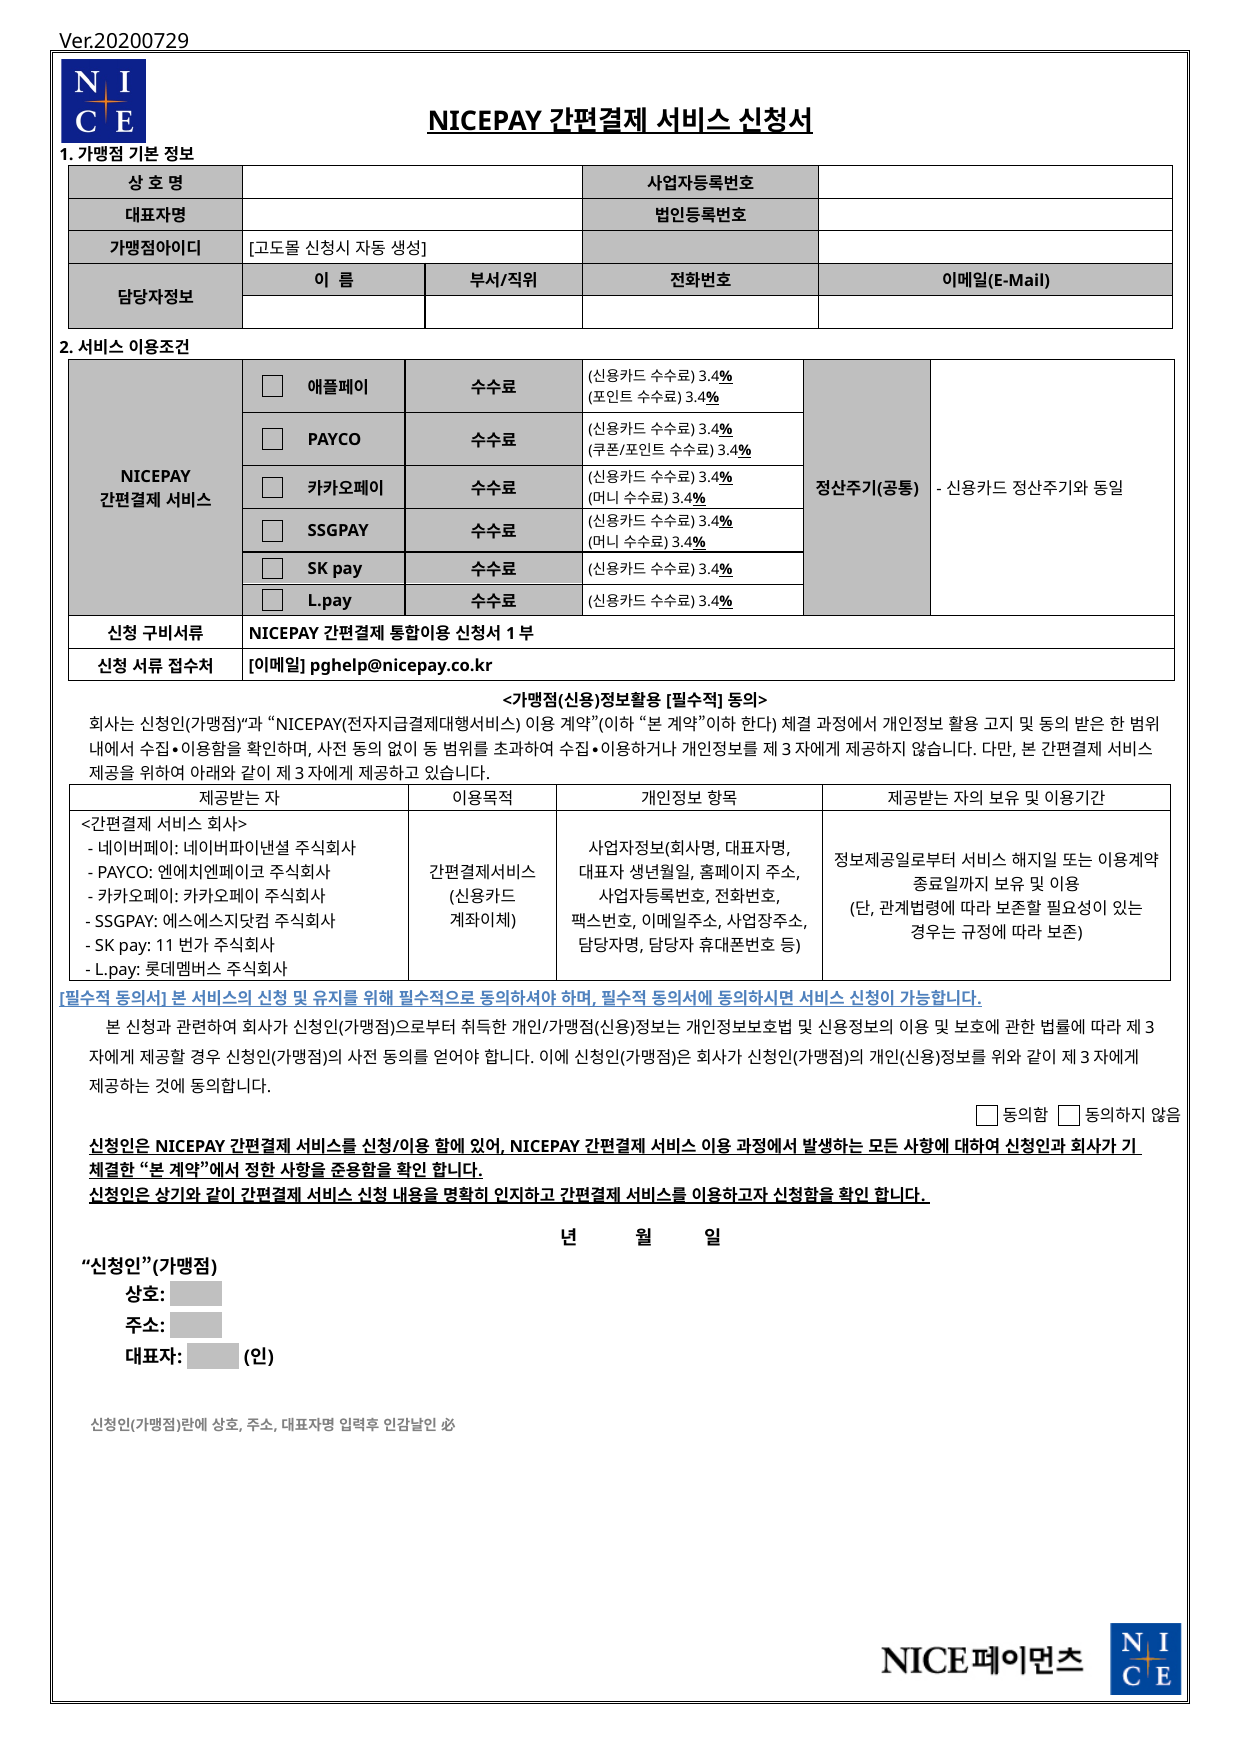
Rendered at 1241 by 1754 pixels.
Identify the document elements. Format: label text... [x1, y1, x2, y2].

table_cell [819, 231, 1172, 263]
table_header [243, 166, 582, 198]
text 동의함 동의하지 않음 [59, 1098, 1181, 1127]
table_header 정산주기(공통) [804, 360, 930, 615]
table_cell [583, 231, 818, 263]
table_cell (신용카드 수수료) 3.4% (머니 수수료) 3.4% [583, 509, 803, 551]
table_header 개인정보 항목 [557, 785, 822, 809]
text 신청인은 NICEPAY 간편결제 서비스를 신청/이용 함에 있어, NICEPAY 간편결제 서비스 이용 과정에서 발생하는 모든 사항에 대하여 신청인과 회사가 기 체결한 “본 계약”에서 정한 사항을 준용함을 확인 합니다. [89, 1133, 1181, 1182]
table_cell [243, 466, 302, 508]
table_cell L.pay [302, 585, 404, 615]
text 본 신청과 관련하여 회사가 신청인(가맹점)으로부터 취득한 개인/가맹점(신용)정보는 개인정보보호법 및 신용정보의 이용 및 보호에 관한 법률에 따라 제3자에게 제공할 경우 신청인(가맹점)의 사전 동의를 얻어야 합니다. 이에 신청인(가맹점)은 회사가 신청인(가맹점)의 개인(신용)정보를 위와 같이 제3자에게 제공하는 것에 동의합니다. [89, 1011, 1181, 1098]
table_cell [고도몰 신청시 자동 생성] [243, 231, 582, 263]
table_cell [426, 296, 582, 328]
table_cell SSGPAY [302, 509, 404, 551]
table_cell 대표자명 [69, 199, 242, 230]
table_header [819, 166, 1172, 198]
text 1. 가맹점 기본 정보 [59, 141, 1181, 165]
table_cell (신용카드 수수료) 3.4% [583, 553, 803, 583]
table_cell [819, 296, 1172, 328]
table_header 이용목적 [409, 785, 556, 809]
table_header 제공받는 자의 보유 및 이용기간 [823, 785, 1170, 809]
text [필수적 동의서] 본 서비스의 신청 및 유지를 위해 필수적으로 동의하셔야 하며, 필수적 동의서에 동의하시면 서비스 신청이 가능합니다. [59, 981, 1181, 1011]
table_cell 수수료 [406, 413, 582, 465]
table_cell 수수료 [406, 509, 582, 551]
table_header 상 호 명 [69, 166, 242, 198]
table_header [243, 360, 302, 412]
table_cell 사업자정보(회사명, 대표자명, 대표자 생년월일, 홈페이지 주소, 사업자등록번호, 전화번호, 팩스번호, 이메일주소, 사업장주소, 담당자명, 담당자 휴대폰번호 등) [557, 811, 822, 980]
table_cell 법인등록번호 [583, 199, 818, 230]
table_header 사업자등록번호 [583, 166, 818, 198]
table_header 애플페이 [302, 360, 404, 412]
table_cell 부서/직위 [426, 264, 582, 295]
table_cell 신청 구비서류 [69, 616, 242, 648]
table_cell PAYCO [302, 413, 404, 465]
text 년 월 일 [59, 1223, 1181, 1250]
table_cell <간편결제 서비스 회사> - 네이버페이: 네이버파이낸셜 주식회사 - PAYCO: 엔에치엔페이코 주식회사 - 카카오페이: 카카오페이 주식회사 - SSGPAY: 에스에스지닷컴 주식회사 - SK pay: 11번가 주식회사 - L.pay: 롯데멤버스 주식회사 [70, 811, 408, 980]
table_cell [243, 509, 302, 551]
table_cell 수수료 [406, 585, 582, 615]
text 2. 서비스 이용조건 [59, 334, 1181, 359]
table_cell 이메일(E-Mail) [819, 264, 1172, 295]
table_cell 가맹점아이디 [69, 231, 242, 263]
table_cell [이메일] pghelp@nicepay.co.kr [243, 649, 1174, 680]
table_cell 간편결제서비스 (신용카드 계좌이체) [409, 811, 556, 980]
table_cell 수수료 [406, 553, 582, 583]
table_cell [243, 585, 302, 615]
table_cell [243, 296, 424, 328]
table_header “신청인”(가맹점) 상호: 주소: 대표자: (인) [70, 1250, 1128, 1372]
table_cell 카카오페이 [302, 466, 404, 508]
table_cell [819, 199, 1172, 230]
table_header NICEPAY 간편결제 서비스 [69, 360, 242, 615]
text 신청인은 상기와 같이 간편결제 서비스 신청 내용을 명확히 인지하고 간편결제 서비스를 이용하고자 신청함을 확인 합니다. [89, 1182, 1181, 1206]
text NICEPAY 간편결제 서비스 신청서 [59, 99, 1181, 138]
table_cell 전화번호 [583, 264, 818, 295]
table_header (신용카드 수수료) 3.4% (포인트 수수료) 3.4% [583, 360, 803, 412]
table_cell (신용카드 수수료) 3.4% [583, 585, 803, 615]
table_header - 신용카드 정산주기와 동일 [931, 360, 1174, 615]
table_cell 신청 서류 접수처 [69, 649, 242, 680]
table_header 수수료 [406, 360, 582, 412]
table_cell [243, 413, 302, 465]
table_cell NICEPAY 간편결제 통합이용 신청서 1부 [243, 616, 1174, 648]
picture [61, 59, 146, 99]
table_cell [583, 296, 818, 328]
table_cell (신용카드 수수료) 3.4% (머니 수수료) 3.4% [583, 466, 803, 508]
table_cell 담당자정보 [69, 264, 242, 328]
table_cell (신용카드 수수료) 3.4% (쿠폰/포인트 수수료) 3.4% [583, 413, 803, 465]
picture [881, 1623, 1182, 1695]
table_header 제공받는 자 [70, 785, 408, 809]
table_cell SK pay [302, 553, 404, 583]
table_cell 수수료 [406, 466, 582, 508]
table_cell [243, 553, 302, 583]
text 회사는 신청인(가맹점)“과 “NICEPAY(전자지급결제대행서비스) 이용 계약”(이하 “본 계약”이하 한다) 체결 과정에서 개인정보 활용 고지 및 동의 받은 한 범위 내에서 수집∙이용함을 확인하며, 사전 동의 없이 동 범위를 초과하여 수집∙이용하거나 개인정보를 제3자에게 제공하지 않습니다. 다만, 본 간편결제 서비스 제공을 위하여 아래와 같이 제3자에게 제공하고 있습니다. [89, 711, 1181, 784]
text <가맹점(신용)정보활용 [필수적] 동의> [89, 687, 1181, 711]
table_cell [243, 199, 582, 230]
table_cell 이 름 [243, 264, 424, 295]
table_cell 정보제공일로부터 서비스 해지일 또는 이용계약 종료일까지 보유 및 이용 (단, 관계법령에 따라 보존할 필요성이 있는 경우는 규정에 따라 보존) [823, 811, 1170, 980]
